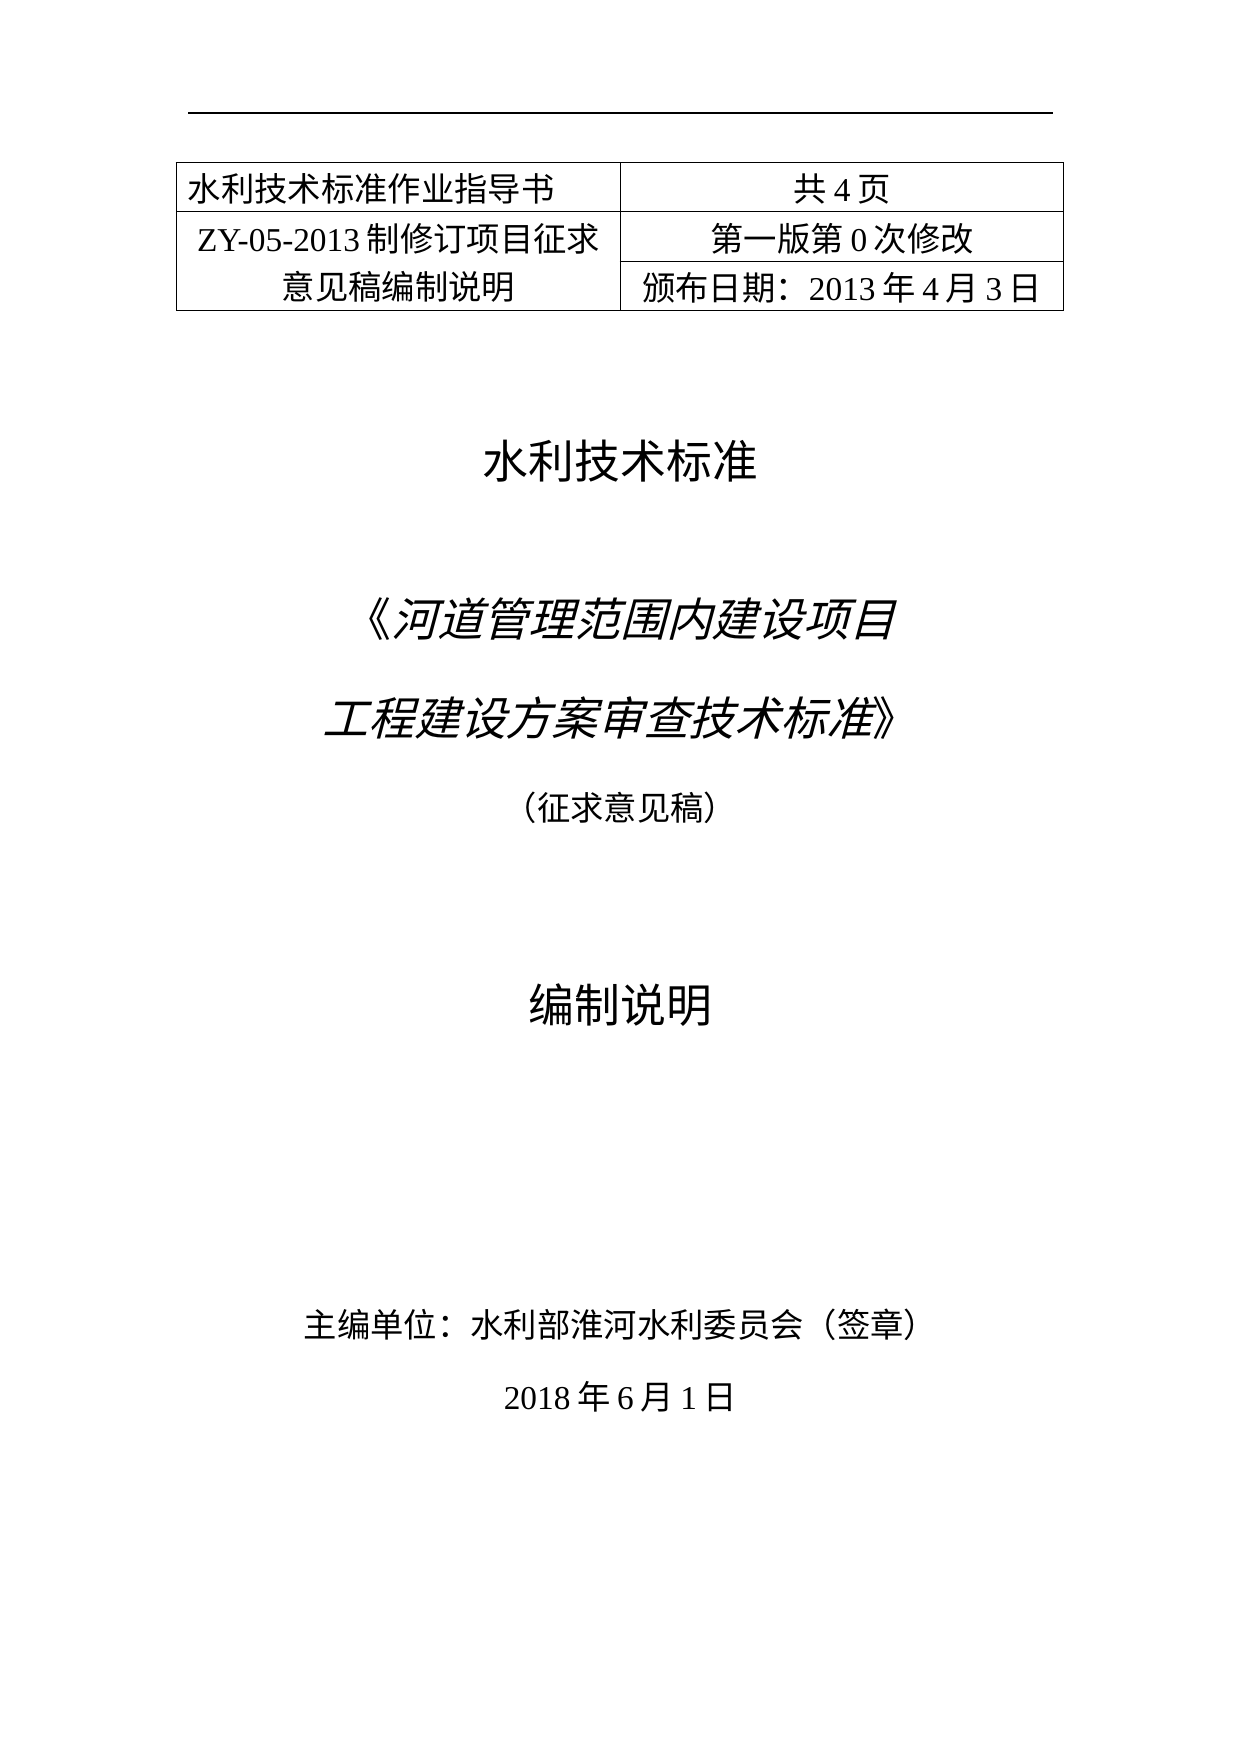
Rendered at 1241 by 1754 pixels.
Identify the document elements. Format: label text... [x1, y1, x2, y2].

table_cell 颁布日期：2013年4月3日 [621, 262, 1063, 310]
text 《河道管理范围内建设项目 [187, 583, 1053, 649]
text 主编单位：水利部淮河水利委员会（签章） [187, 1298, 1053, 1347]
text （征求意见稿） [187, 782, 1053, 830]
table_cell ZY-05-2013制修订项目征求意见稿编制说明 [177, 212, 620, 310]
table_header 水利技术标准作业指导书 [177, 163, 620, 211]
table_header 共4页 [621, 163, 1063, 211]
text 编制说明 [187, 969, 1053, 1035]
text 2018年6月1日 [187, 1371, 1053, 1419]
table_cell 第一版第0次修改 [621, 212, 1063, 261]
text 工程建设方案审查技术标准》 [187, 682, 1053, 749]
text 水利技术标准 [187, 426, 1053, 492]
